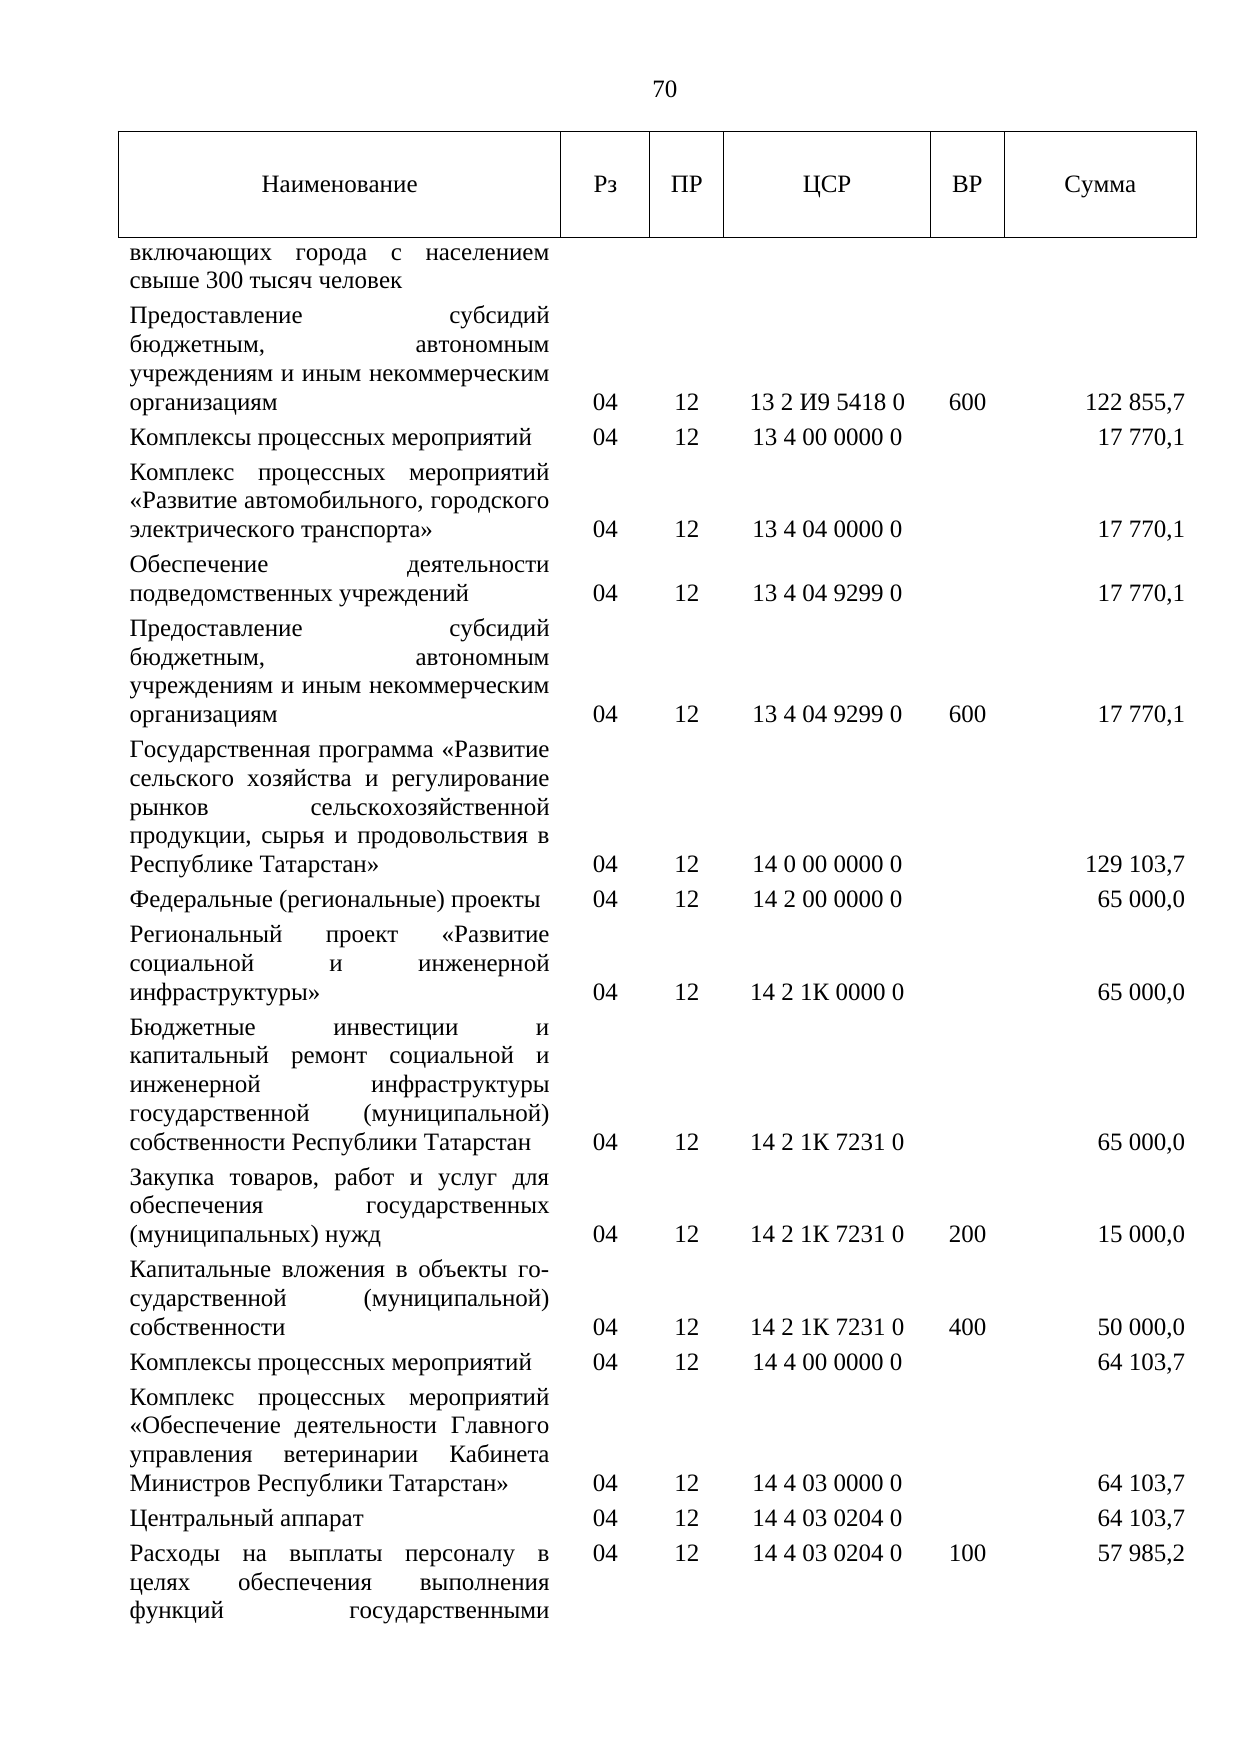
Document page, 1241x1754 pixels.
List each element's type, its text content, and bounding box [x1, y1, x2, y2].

table_header ЦСР [724, 132, 930, 237]
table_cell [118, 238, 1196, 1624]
table_header Сумма [1005, 132, 1196, 237]
table_header ВР [931, 132, 1004, 237]
table_header Наименование [119, 132, 560, 237]
table_header Рз [561, 132, 649, 237]
table_header ПР [650, 132, 723, 237]
